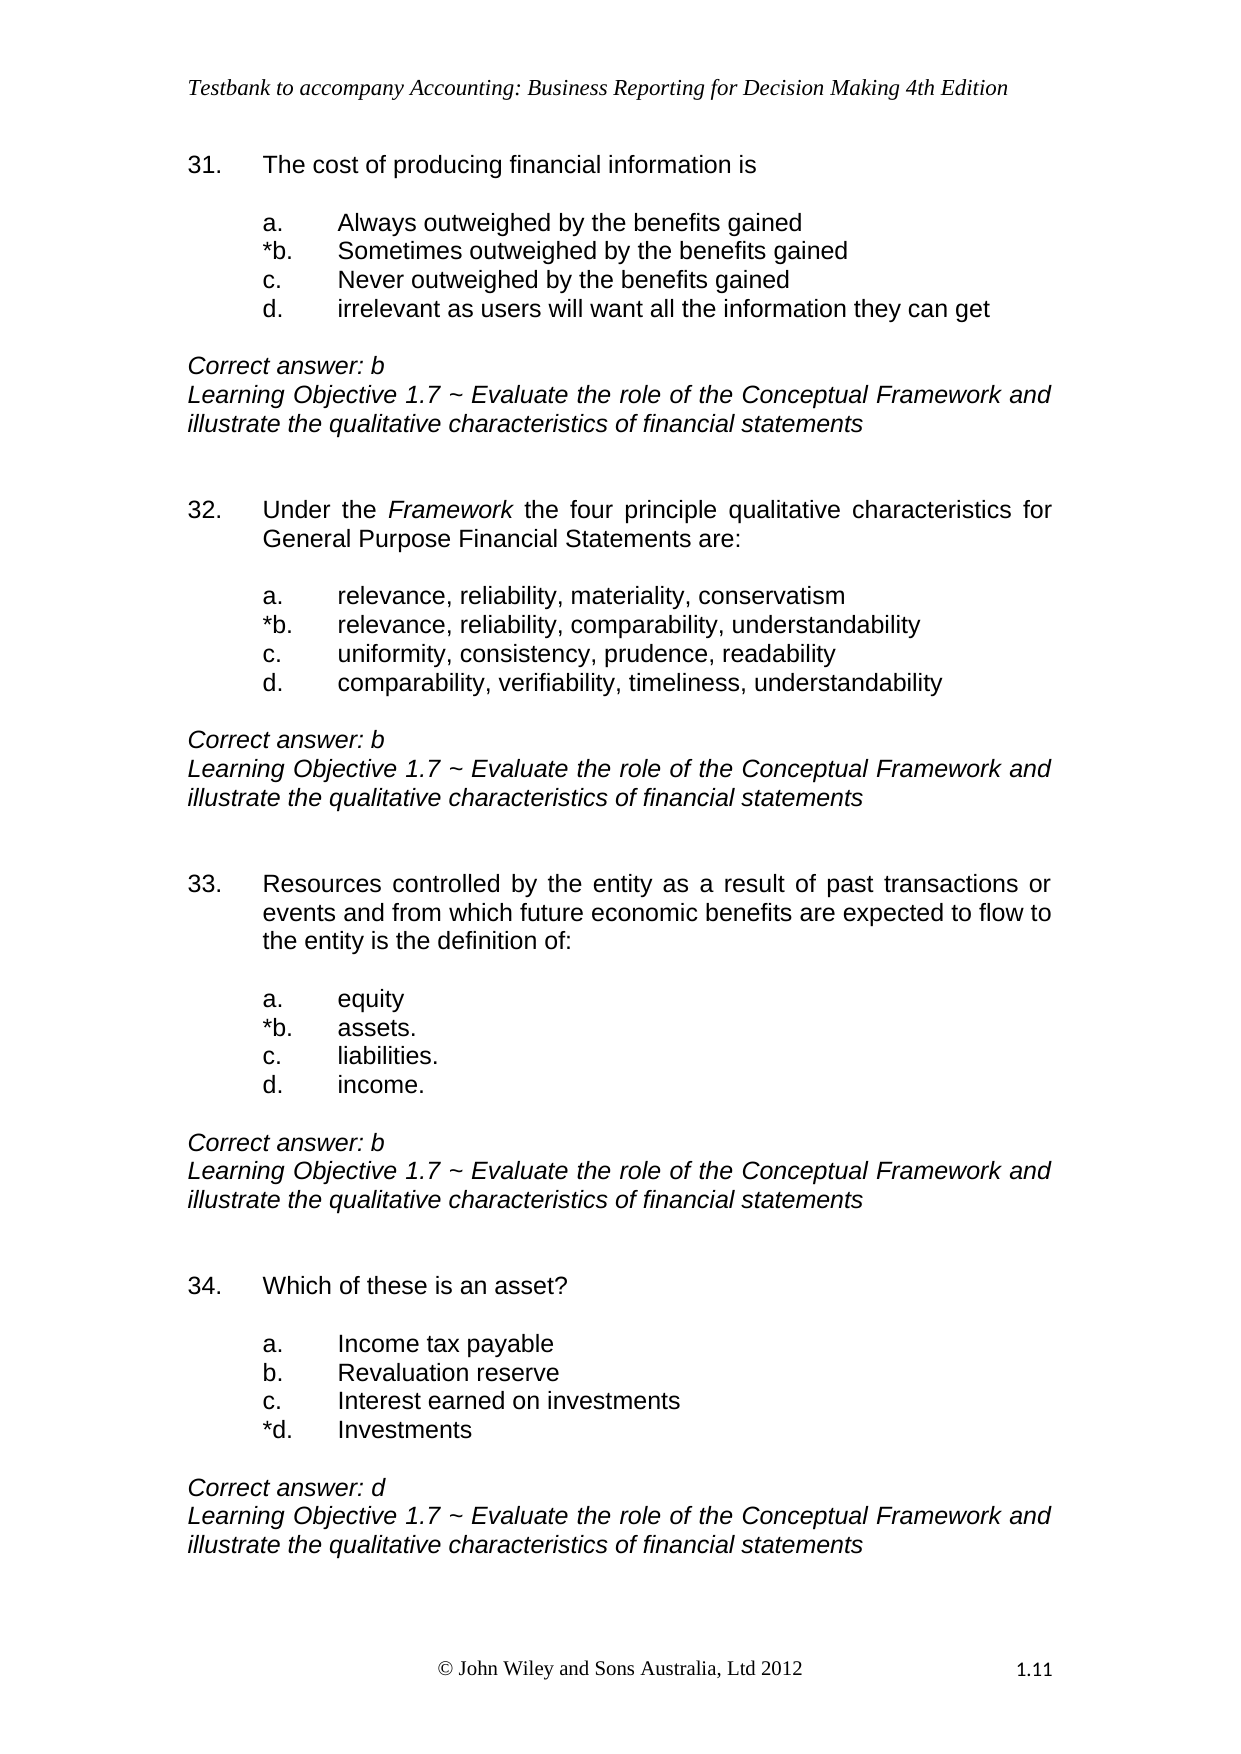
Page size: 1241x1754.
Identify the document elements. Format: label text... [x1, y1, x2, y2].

text Correct answer: d [187, 1472, 1053, 1501]
text Learning Objective 1.7 ~ Evaluate the role of the Conceptual Framework and illustrate the qualitative characteristics of financial statements [187, 754, 1053, 811]
text 32. Under the Framework the four principle qualitative characteristics for General Purpose Financial Statements are: [187, 495, 1053, 552]
text Learning Objective 1.7 ~ Evaluate the role of the Conceptual Framework and illustrate the qualitative characteristics of financial statements [187, 1156, 1053, 1214]
text Correct answer: b [187, 725, 1053, 754]
text 31. The cost of producing financial information is [187, 150, 1053, 179]
text 33. Resources controlled by the entity as a result of past transactions or events and from which future economic benefits are expected to flow to the entity is the definition of: [187, 869, 1053, 955]
text Learning Objective 1.7 ~ Evaluate the role of the Conceptual Framework and illustrate the qualitative characteristics of financial statements [187, 1501, 1053, 1559]
text d. irrelevant as users will want all the information they can get [262, 294, 1053, 322]
text *b. relevance, reliability, comparability, understandability [262, 610, 1053, 639]
text c. Never outweighed by the benefits gained [262, 265, 1053, 294]
text *d. Investments [262, 1415, 1053, 1444]
text *b. assets. [262, 1012, 1053, 1041]
text 34. Which of these is an asset? [187, 1271, 1053, 1300]
text a. Always outweighed by the benefits gained [262, 207, 1053, 236]
text c. liabilities. [262, 1041, 1053, 1070]
text Correct answer: b [187, 351, 1053, 380]
text b. Revaluation reserve [262, 1357, 1053, 1386]
text d. comparability, verifiability, timeliness, understandability [262, 667, 1053, 696]
text *b. Sometimes outweighed by the benefits gained [262, 236, 1053, 265]
text Learning Objective 1.7 ~ Evaluate the role of the Conceptual Framework and illustrate the qualitative characteristics of financial statements [187, 380, 1053, 437]
text a. equity [262, 984, 1053, 1012]
text Correct answer: b [187, 1127, 1053, 1156]
text c. uniformity, consistency, prudence, readability [262, 639, 1053, 667]
text a. Income tax payable [262, 1329, 1053, 1357]
text a. relevance, reliability, materiality, conservatism [262, 581, 1053, 610]
text d. income. [262, 1070, 1053, 1099]
text c. Interest earned on investments [262, 1386, 1053, 1415]
